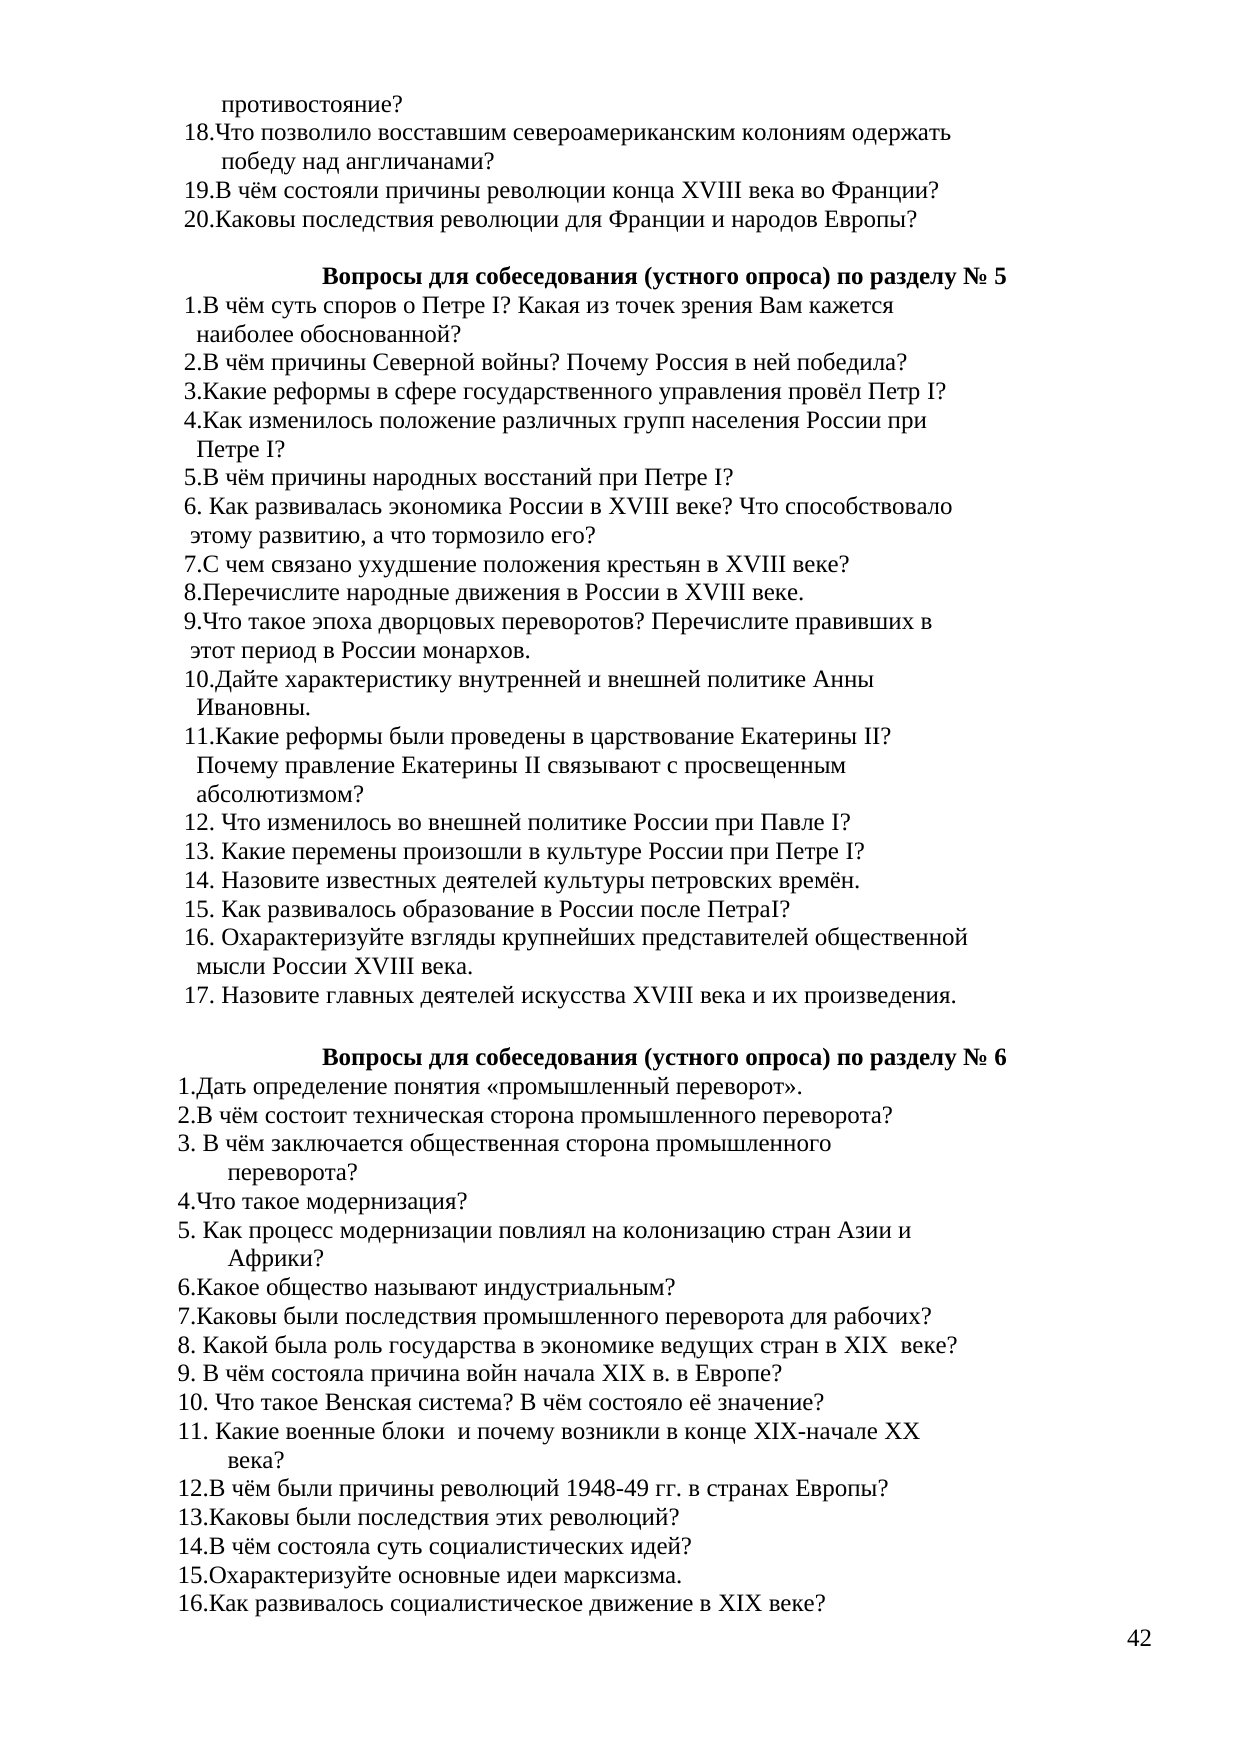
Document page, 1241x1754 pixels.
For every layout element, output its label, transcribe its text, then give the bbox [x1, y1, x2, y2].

text века? [177, 1445, 1152, 1473]
text мысли России XVIII века. [177, 951, 1152, 980]
text 14.В чём состояла суть социалистических идей? [177, 1531, 1152, 1560]
text абсолютизмом? [177, 779, 1152, 807]
text Почему правление Екатерины II связывают с просвещенным [177, 750, 1152, 779]
text Африки? [177, 1243, 1152, 1272]
text противостояние? [177, 89, 1152, 117]
text 6.Какое общество называют индустриальным? [177, 1272, 1152, 1301]
text 10. Что такое Венская система? В чём состояло её значение? [177, 1387, 1152, 1416]
text Ивановны. [177, 692, 1152, 721]
text 5.В чём причины народных восстаний при Петре I? [177, 462, 1152, 491]
text 6. Как развивалась экономика России в XVIII веке? Что способствовало [177, 491, 1152, 520]
text 13.Каковы были последствия этих революций? [177, 1502, 1152, 1531]
text 13. Какие перемены произошли в культуре России при Петре I? [177, 836, 1152, 865]
text 15. Как развивалось образование в России после ПетраI? [177, 894, 1152, 922]
text 7.С чем связано ухудшение положения крестьян в XVIII веке? [177, 549, 1152, 577]
text 2.В чём причины Северной войны? Почему Россия в ней победила? [177, 347, 1152, 376]
text 12.В чём были причины революций 1948-49 гг. в странах Европы? [177, 1473, 1152, 1502]
text 9.Что такое эпоха дворцовых переворотов? Перечислите правивших в [177, 606, 1152, 635]
text 1.В чём суть споров о Петре I? Какая из точек зрения Вам кажется [177, 290, 1152, 319]
text наиболее обоснованной? [177, 319, 1152, 347]
text переворота? [177, 1157, 1152, 1186]
text 9. В чём состояла причина войн начала XIX в. в Европе? [177, 1358, 1152, 1387]
text 11. Какие военные блоки и почему возникли в конце XIX-начале XX [177, 1416, 1152, 1445]
text 3. В чём заключается общественная сторона промышленного [177, 1128, 1152, 1157]
text 15.Охарактеризуйте основные идеи марксизма. [177, 1560, 1152, 1588]
text Вопросы для собеседования (устного опроса) по разделу № 6 [177, 1042, 1152, 1071]
text 7.Каковы были последствия промышленного переворота для рабочих? [177, 1301, 1152, 1330]
text 4.Что такое модернизация? [177, 1186, 1152, 1215]
text 17. Назовите главных деятелей искусства XVIII века и их произведения. [177, 980, 1152, 1009]
text 14. Назовите известных деятелей культуры петровских времён. [177, 865, 1152, 894]
text 10.Дайте характеристику внутренней и внешней политике Анны [177, 664, 1152, 692]
text 3.Какие реформы в сфере государственного управления провёл Петр I? [177, 376, 1152, 405]
text 19.В чём состояли причины революции конца XVIII века во Франции? [177, 175, 1152, 204]
text 4.Как изменилось положение различных групп населения России при [177, 405, 1152, 434]
text 20.Каковы последствия революции для Франции и народов Европы? [177, 204, 1152, 232]
text 8. Какой была роль государства в экономике ведущих стран в XIX веке? [177, 1330, 1152, 1358]
text 18.Что позволило восставшим североамериканским колониям одержать [177, 117, 1152, 146]
text 2.В чём состоит техническая сторона промышленного переворота? [177, 1100, 1152, 1128]
text 8.Перечислите народные движения в России в XVIII веке. [177, 577, 1152, 606]
text 11.Какие реформы были проведены в царствование Екатерины II? [177, 721, 1152, 750]
text Вопросы для собеседования (устного опроса) по разделу № 5 [177, 261, 1152, 290]
text этому развитию, а что тормозило его? [177, 520, 1152, 549]
text Петре I? [177, 434, 1152, 462]
text победу над англичанами? [177, 146, 1152, 175]
text 16. Охарактеризуйте взгляды крупнейших представителей общественной [177, 922, 1152, 951]
text 5. Как процесс модернизации повлиял на колонизацию стран Азии и [177, 1215, 1152, 1243]
text 1.Дать определение понятия «промышленный переворот». [177, 1071, 1152, 1100]
text этот период в России монархов. [177, 635, 1152, 664]
text 12. Что изменилось во внешней политике России при Павле I? [177, 807, 1152, 836]
text 16.Как развивалось социалистическое движение в XIX веке? [177, 1588, 1152, 1617]
